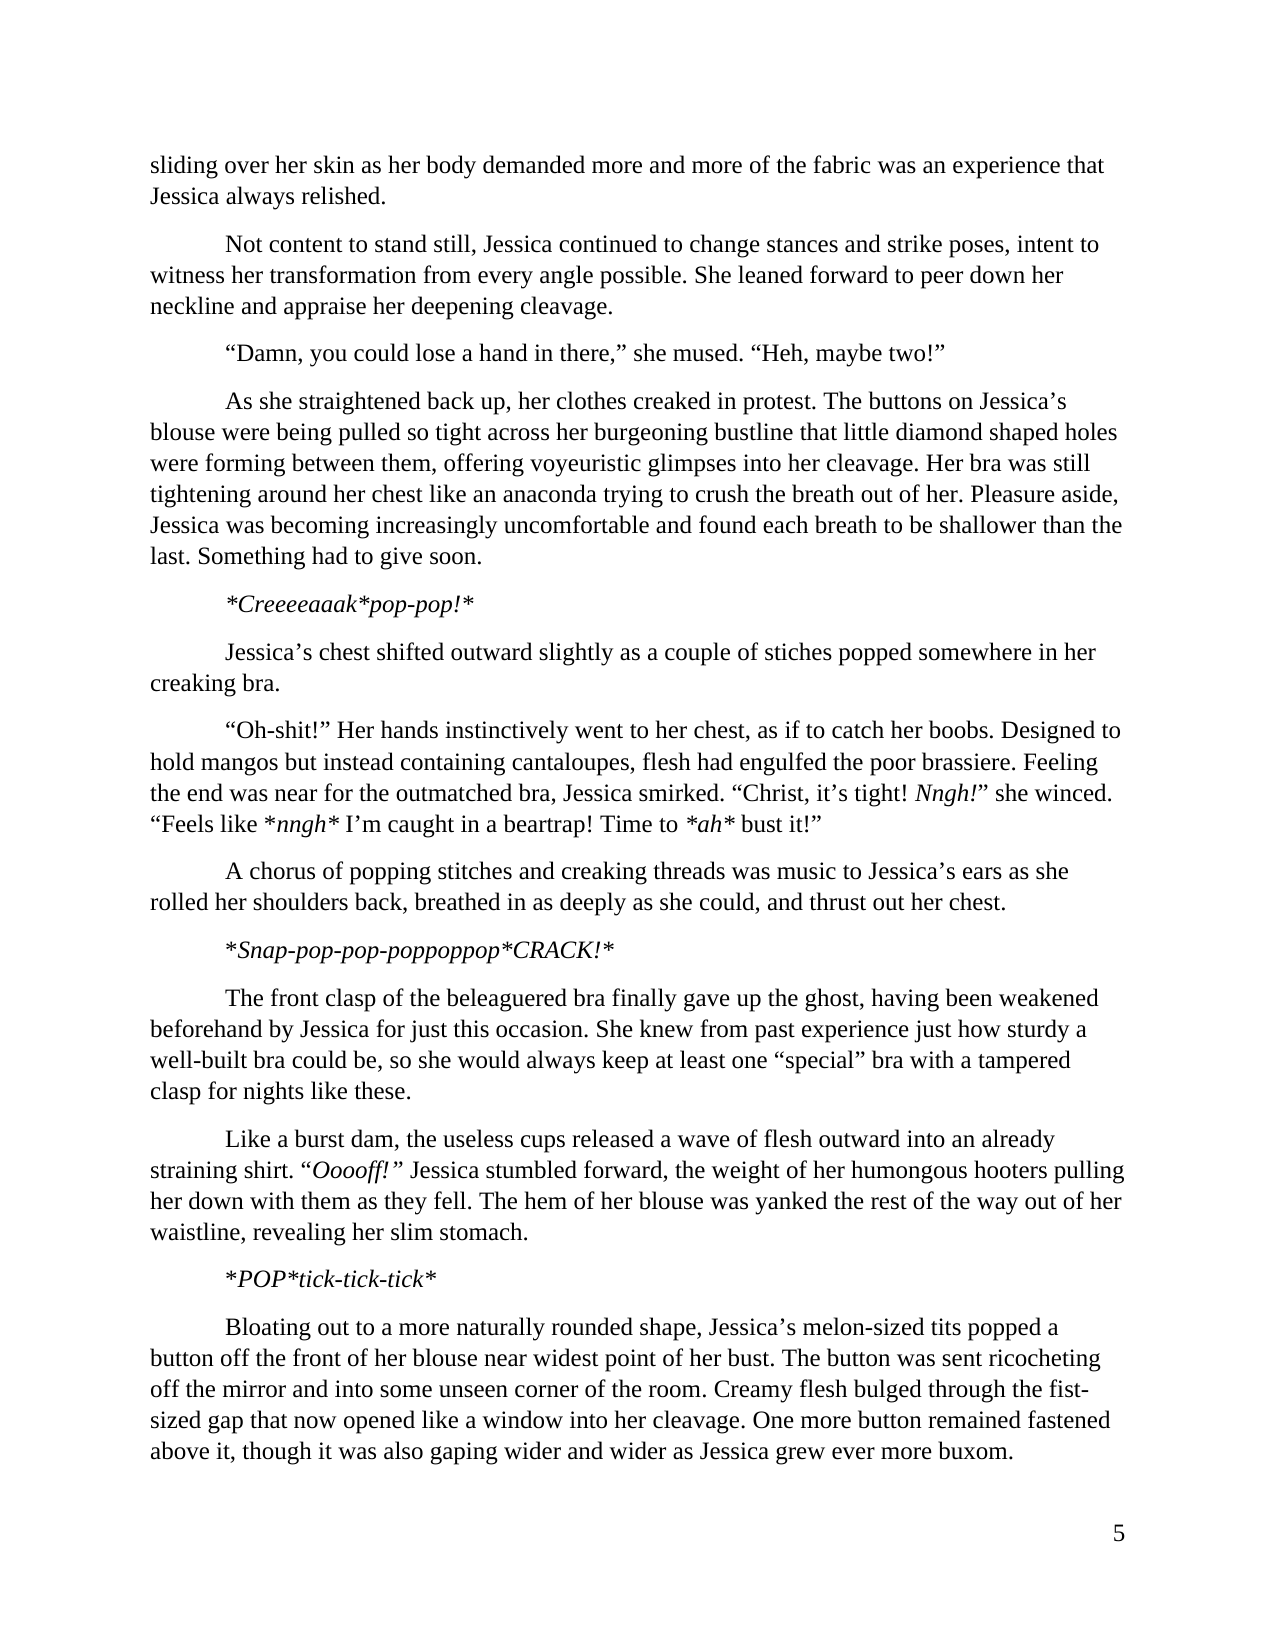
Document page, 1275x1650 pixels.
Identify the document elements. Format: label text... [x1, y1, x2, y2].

text “Oh-shit!” Her hands instinctively went to her chest, as if to catch her boobs. Designed to hold mangos but instead containing cantaloupes, flesh had engulfed the poor brassiere. Feeling the end was near for the outmatched bra, Jessica smirked. “Christ, it’s tight! Nngh!” she winced. “Feels like *nngh* I’m caught in a beartrap! Time to *ah* bust it!” [150, 716, 1125, 837]
text “Damn, you could lose a hand in there,” she mused. “Heh, maybe two!” [150, 338, 1125, 367]
text Jessica’s chest shifted outward slightly as a couple of stiches popped somewhere in her creaking bra. [150, 637, 1125, 697]
text Bloating out to a more naturally rounded shape, Jessica’s melon-sized tits popped a button off the front of her blouse near widest point of her bust. The button was sent ricocheting off the mirror and into some unseen corner of the room. Creamy flesh bulged through the fist-sized gap that now opened like a window into her cleavage. One more button remained fastened above it, though it was also gaping wider and wider as Jessica grew ever more buxom. [150, 1312, 1125, 1465]
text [150, 150, 1125, 210]
text *POP*tick-tick-tick* [150, 1264, 1125, 1293]
text Like a burst dam, the useless cups released a wave of flesh outward into an already straining shirt. “Ooooff!” Jessica stumbled forward, the weight of her humongous hooters pulling her down with them as they fell. The hem of her blouse was yanked the rest of the way out of her waistline, revealing her slim stomach. [150, 1124, 1125, 1246]
text Not content to stand still, Jessica continued to change stances and strike poses, intent to witness her transformation from every angle possible. She leaned forward to peer down her neckline and appraise her deepening cleavage. [150, 229, 1125, 319]
text *Snap-pop-pop-poppoppop*CRACK!* [150, 935, 1125, 964]
text A chorus of popping stitches and creaking threads was music to Jessica’s ears as she rolled her shoulders back, breathed in as deeply as she could, and thrust out her chest. [150, 856, 1125, 916]
text *Creeeeaaak*pop-pop!* [150, 589, 1125, 618]
text As she straightened back up, her clothes creaked in protest. The buttons on Jessica’s blouse were being pulled so tight across her burgeoning bustline that little diamond shaped holes were forming between them, offering voyeuristic glimpses into her cleavage. Her bra was still tightening around her chest like an anaconda trying to crush the breath out of her. Pleasure aside, Jessica was becoming increasingly uncomfortable and found each breath to be shallower than the last. Something had to give soon. [150, 386, 1125, 570]
text The front clasp of the beleaguered bra finally gave up the ghost, having been weakened beforehand by Jessica for just this occasion. She knew from past experience just how sturdy a well-built bra could be, so she would always keep at least one “special” bra with a tampered clasp for nights like these. [150, 983, 1125, 1105]
